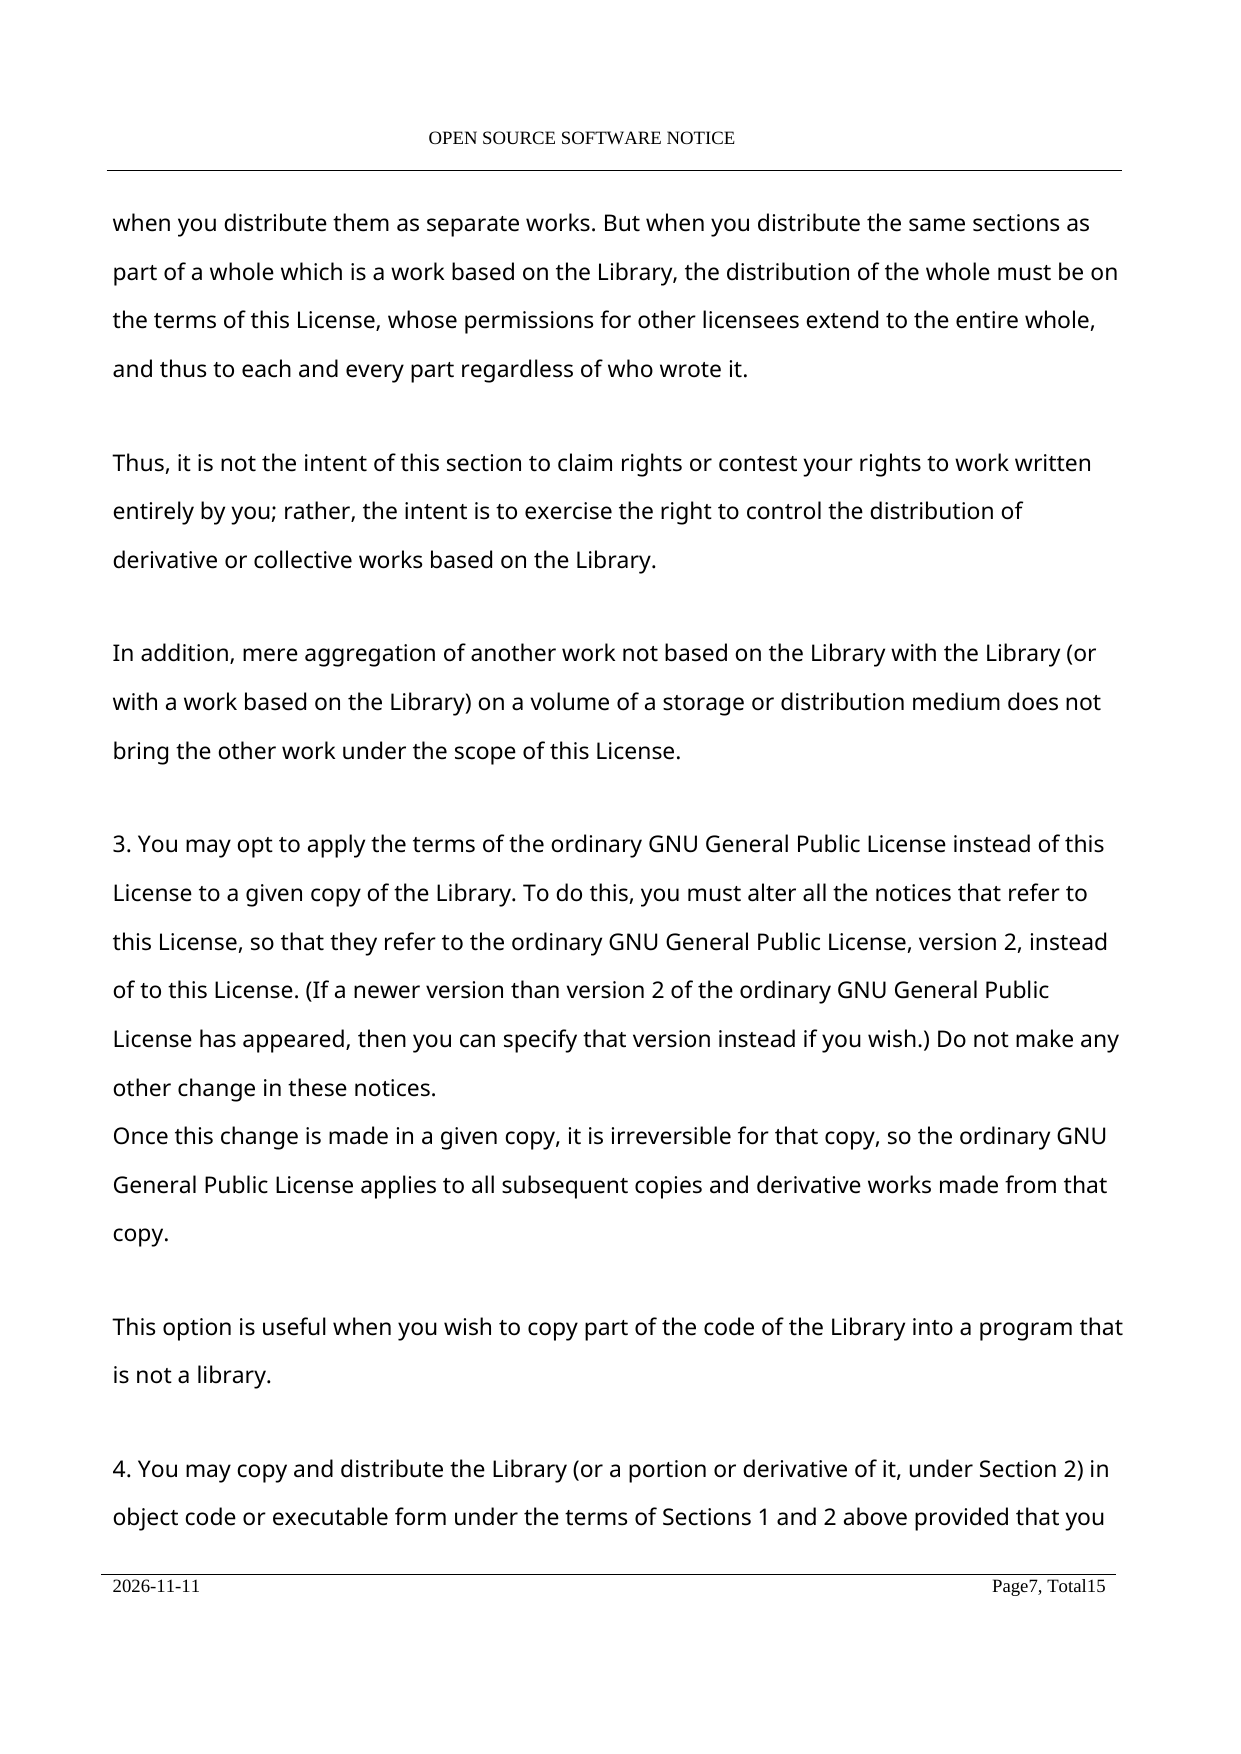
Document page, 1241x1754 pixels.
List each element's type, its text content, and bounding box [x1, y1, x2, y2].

text Once this change is made in a given copy, it is irreversible for that copy, so the ordinary GNU General Public License applies to all subsequent copies and derivative works made from that copy. [112, 1119, 1128, 1249]
text Thus, it is not the intent of this section to claim rights or contest your rights to work written entirely by you; rather, the intent is to exercise the right to control the distribution of derivative or collective works based on the Library. [112, 446, 1128, 576]
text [112, 1452, 1128, 1533]
text In addition, mere aggregation of another work not based on the Library with the Library (or with a work based on the Library) on a volume of a storage or distribution medium does not bring the other work under the scope of this License. [112, 637, 1128, 767]
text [112, 206, 1128, 385]
text 3. You may opt to apply the terms of the ordinary GNU General Public License instead of this License to a given copy of the Library. To do this, you must alter all the notices that refer to this License, so that they refer to the ordinary GNU General Public License, version 2, instead of to this License. (If a newer version than version 2 of the ordinary GNU General Public License has appeared, then you can specify that version instead if you wish.) Do not make any other change in these notices. [112, 827, 1128, 1103]
text This option is useful when you wish to copy part of the code of the Library into a program that is not a library. [112, 1310, 1128, 1391]
